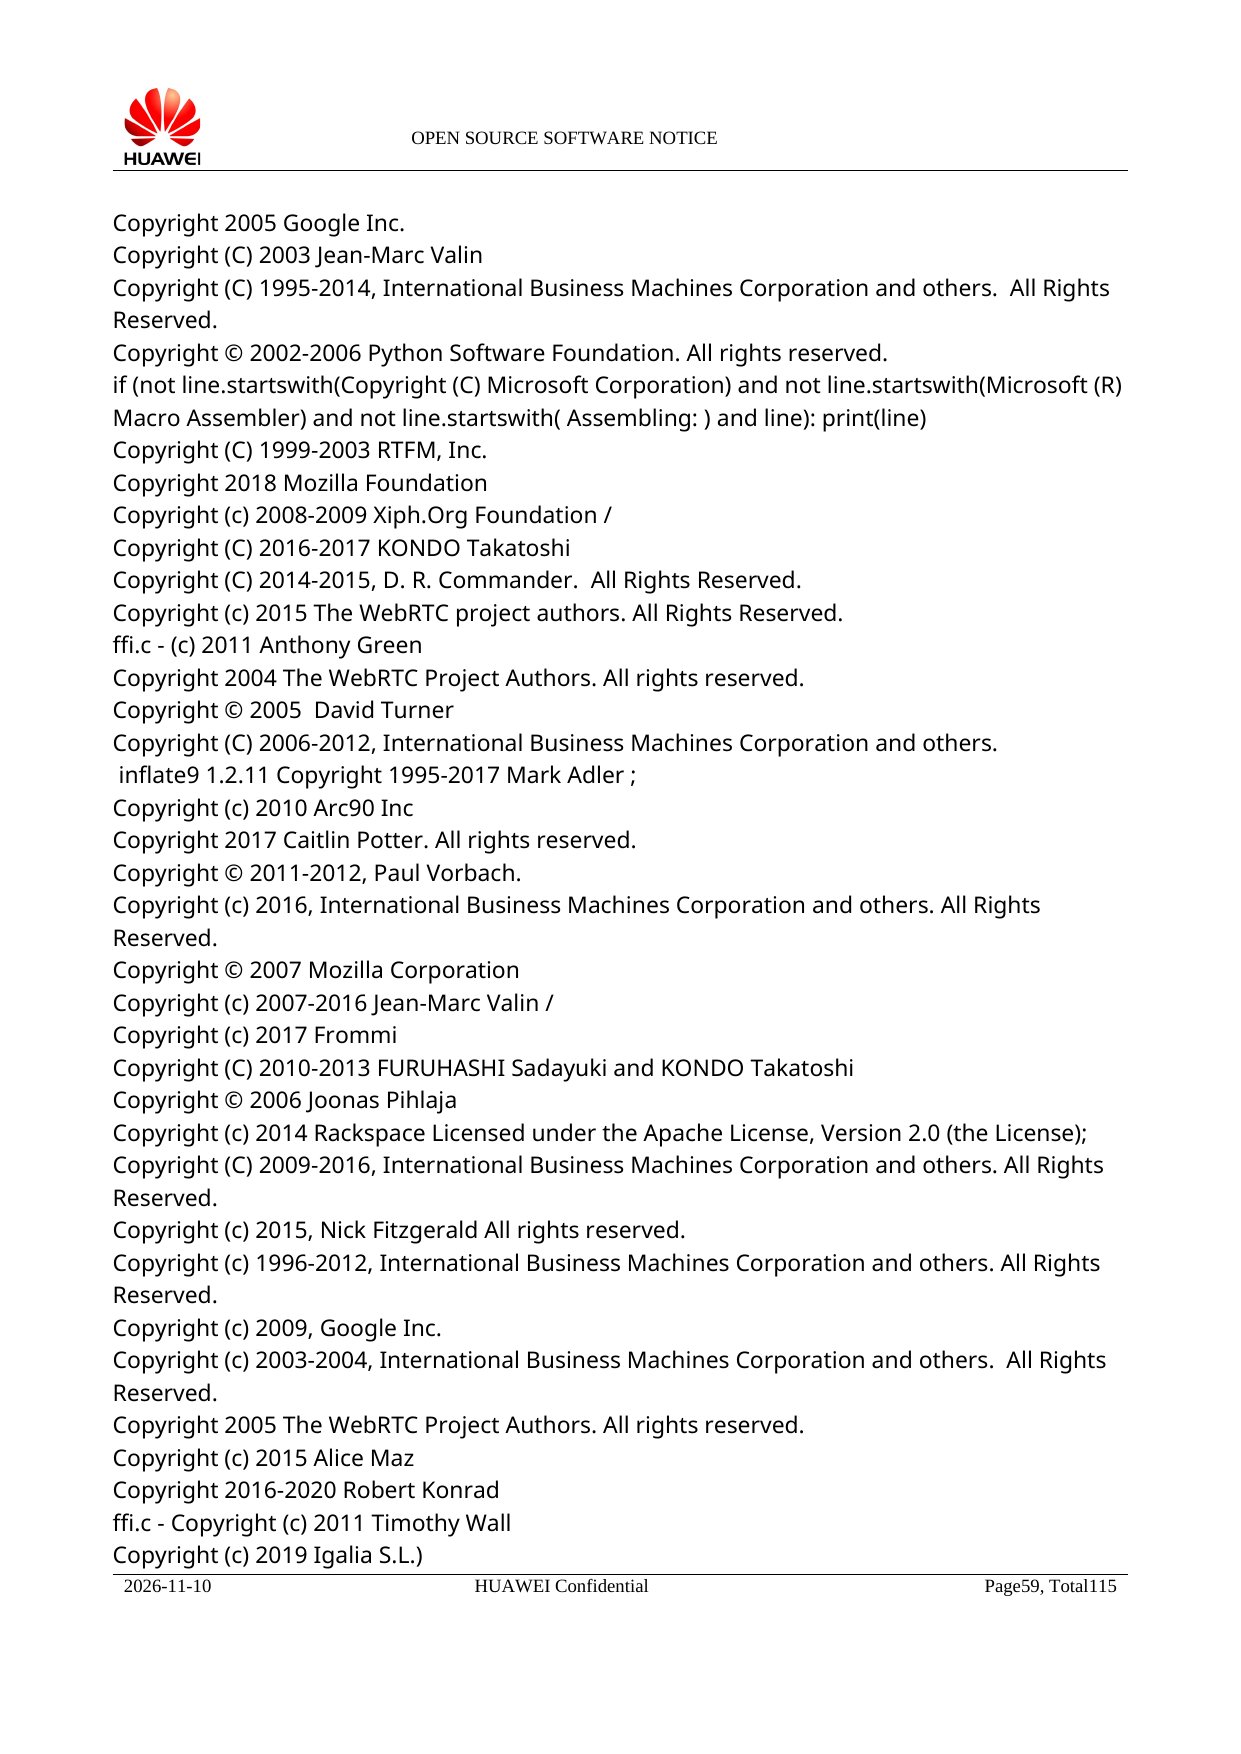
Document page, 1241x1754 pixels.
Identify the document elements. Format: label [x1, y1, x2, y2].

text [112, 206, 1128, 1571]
picture [124, 88, 201, 165]
